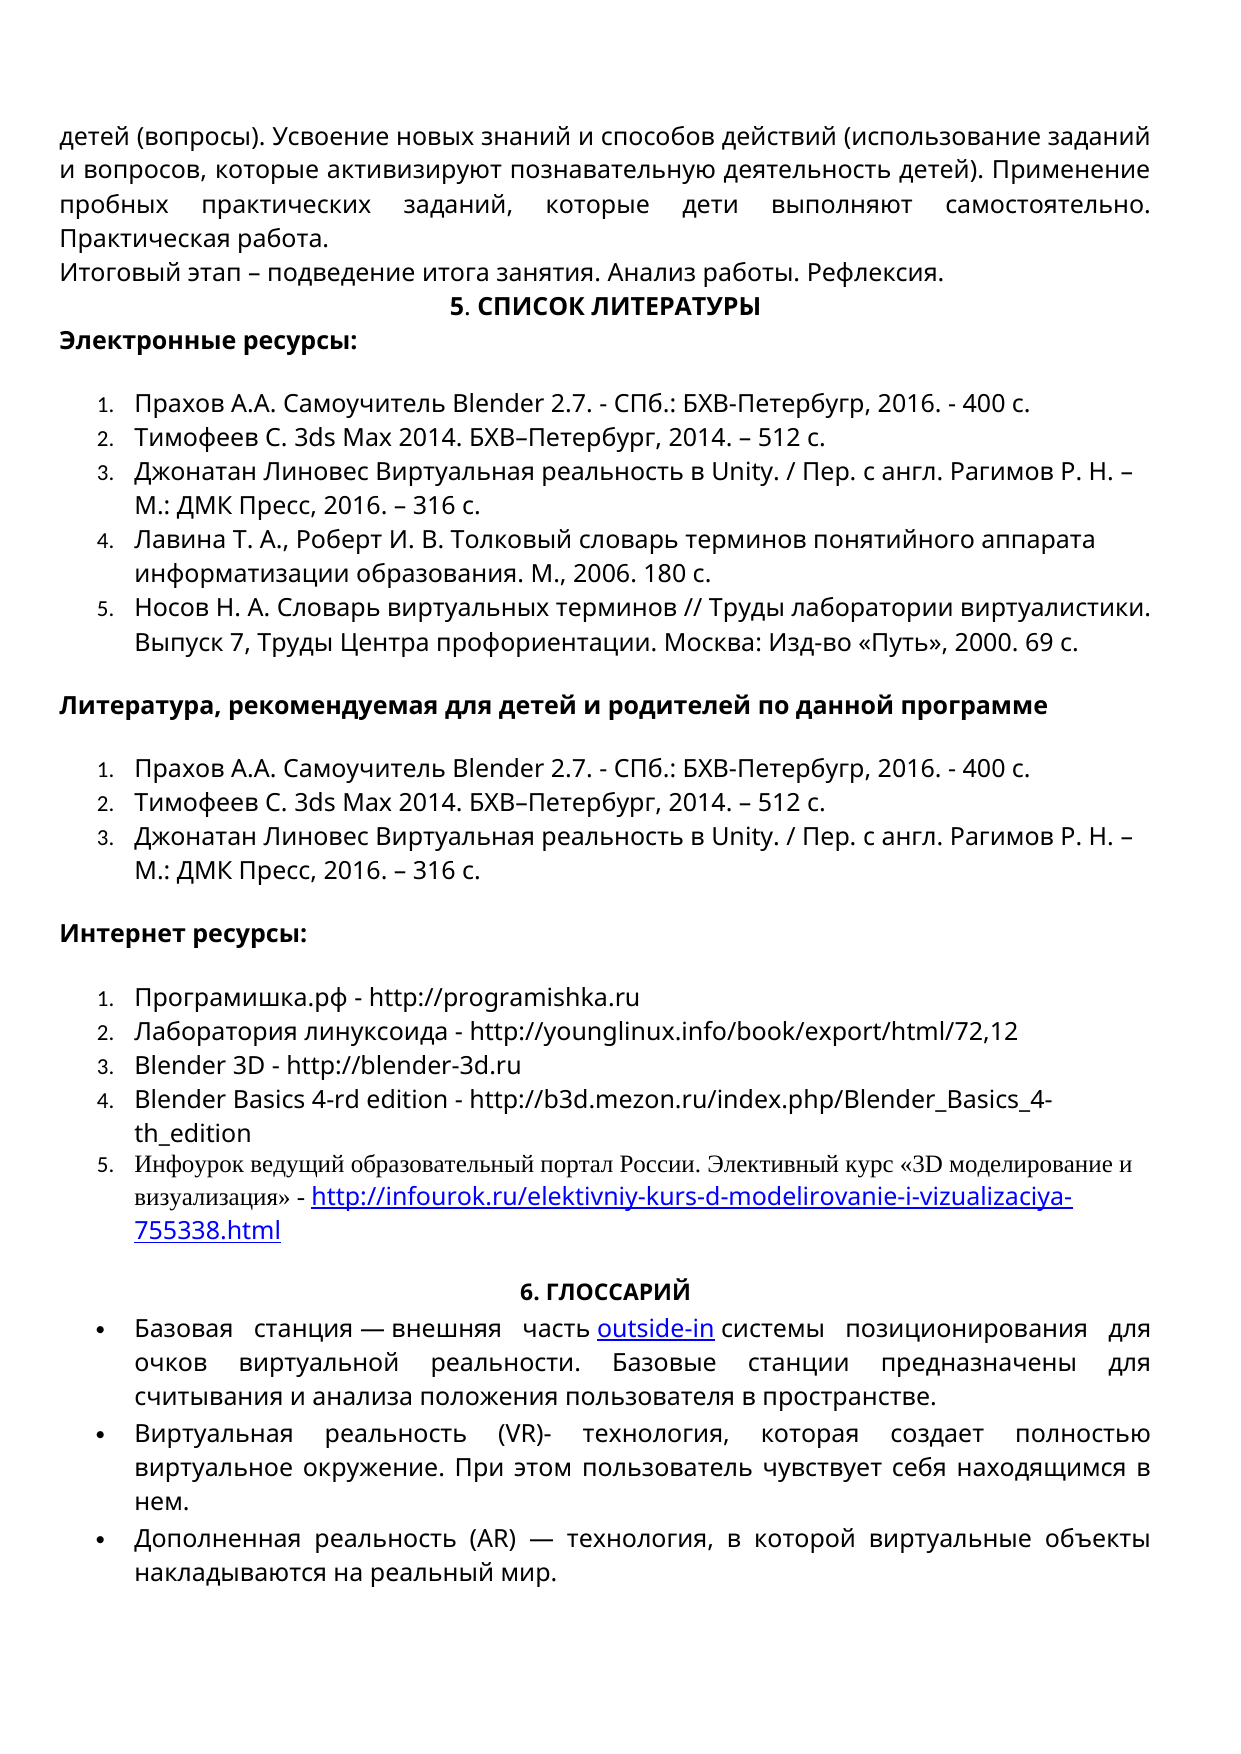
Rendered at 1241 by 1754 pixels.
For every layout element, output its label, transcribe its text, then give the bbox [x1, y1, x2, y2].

list Blender Basics 4-rd edition - http://b3d.mezon.ru/index.php/Blender_Basics_4-th_edition [97, 1081, 1152, 1149]
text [59, 118, 1152, 254]
list Джонатан Линовес Виртуальная реальность в Unity. / Пер. с англ. Рагимов Р. Н. – М.: ДМК Пресс, 2016. – 316 с. [97, 454, 1152, 522]
text 6. ГЛОССАРИЙ [59, 1276, 1152, 1307]
text Литература, рекомендуемая для детей и родителей по данной программе [59, 687, 1152, 721]
list Дополненная реальность (AR) — технология, в которой виртуальные объекты накладываются на реальный мир. [97, 1521, 1152, 1589]
list Blender 3D - http://blender-3d.ru [97, 1047, 1152, 1081]
text Итоговый этап – подведение итога занятия. Анализ работы. Рефлексия. [59, 254, 1152, 288]
text 5. СПИСОК ЛИТЕРАТУРЫ [59, 288, 1152, 322]
list Инфоурок ведущий образовательный портал России. Элективный курс «3D моделирование и визуализация» - http://infourok.ru/elektivniy-kurs-d-modelirovanie-i-vizualizaciya-755338.html [97, 1149, 1152, 1247]
list Тимофеев С. 3ds Max 2014. БХВ–Петербург, 2014. – 512 с. [97, 420, 1152, 454]
list Лаборатория линуксоида - http://younglinux.info/book/export/html/72,12 [97, 1013, 1152, 1047]
list Прахов А.А. Самоучитель Blender 2.7. - СПб.: БХВ-Петербугр, 2016. - 400 с. [97, 751, 1152, 785]
list Лавина Т. А., Роберт И. В. Толковый словарь терминов понятийного аппарата информатизации образования. М., 2006. 180 с. [97, 522, 1152, 590]
list Прахов А.А. Самоучитель Blender 2.7. - СПб.: БХВ-Петербугр, 2016. - 400 с. [97, 386, 1152, 420]
list Носов Н. А. Словарь виртуальных терминов // Труды лаборатории виртуалистики. Выпуск 7, Труды Центра профориентации. Москва: Изд-во «Путь», 2000. 69 с. [97, 590, 1152, 658]
text Интернет ресурсы: [59, 916, 1152, 950]
list Тимофеев С. 3ds Max 2014. БХВ–Петербург, 2014. – 512 с. [97, 785, 1152, 819]
list Джонатан Линовес Виртуальная реальность в Unity. / Пер. с англ. Рагимов Р. Н. – М.: ДМК Пресс, 2016. – 316 с. [97, 819, 1152, 887]
list Програмишка.рф - http://programishka.ru [97, 979, 1152, 1013]
list Базовая станция — внешняя часть outside-in системы позиционирования для очков виртуальной реальности. Базовые станции предназначены для считывания и анализа положения пользователя в пространстве. [97, 1310, 1152, 1412]
text Электронные ресурсы: [59, 322, 1152, 357]
list Виртуальная реальность (VR)- технология, которая создает полностью виртуальное окружение. При этом пользователь чувствует себя находящимся в нем. [97, 1416, 1152, 1518]
